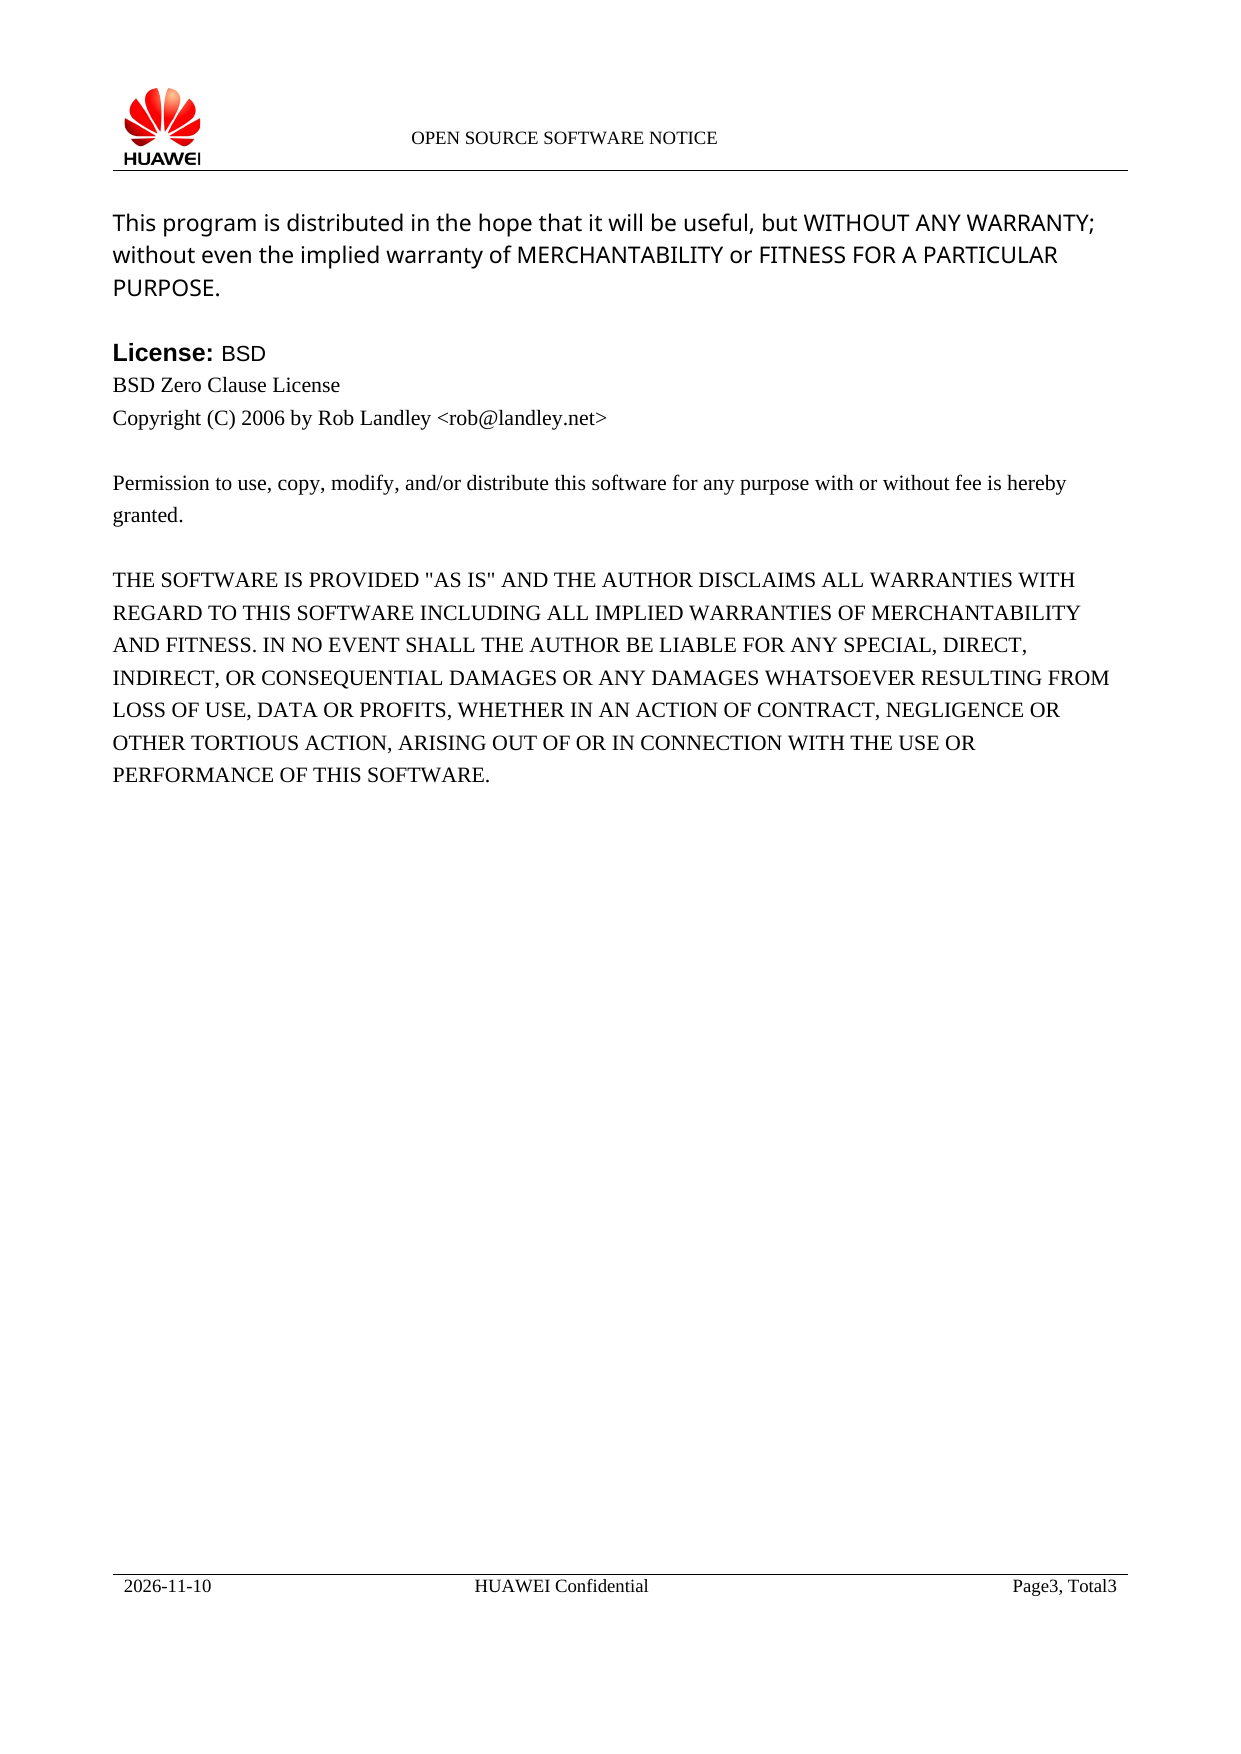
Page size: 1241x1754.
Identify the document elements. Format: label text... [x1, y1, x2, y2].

text License: BSD [112, 336, 1128, 369]
text BSD Zero Clause License Copyright (C) 2006 by Rob Landley <rob@landley.net> Permission to use, copy, modify, and/or distribute this software for any purpose with or without fee is hereby granted. THE SOFTWARE IS PROVIDED "AS IS" AND THE AUTHOR DISCLAIMS ALL WARRANTIES WITH REGARD TO THIS SOFTWARE INCLUDING ALL IMPLIED WARRANTIES OF MERCHANTABILITY AND FITNESS. IN NO EVENT SHALL THE AUTHOR BE LIABLE FOR ANY SPECIAL, DIRECT, INDIRECT, OR CONSEQUENTIAL DAMAGES OR ANY DAMAGES WHATSOEVER RESULTING FROM LOSS OF USE, DATA OR PROFITS, WHETHER IN AN ACTION OF CONTRACT, NEGLIGENCE OR OTHER TORTIOUS ACTION, ARISING OUT OF OR IN CONNECTION WITH THE USE OR PERFORMANCE OF THIS SOFTWARE. [112, 369, 1128, 824]
picture [124, 88, 201, 165]
